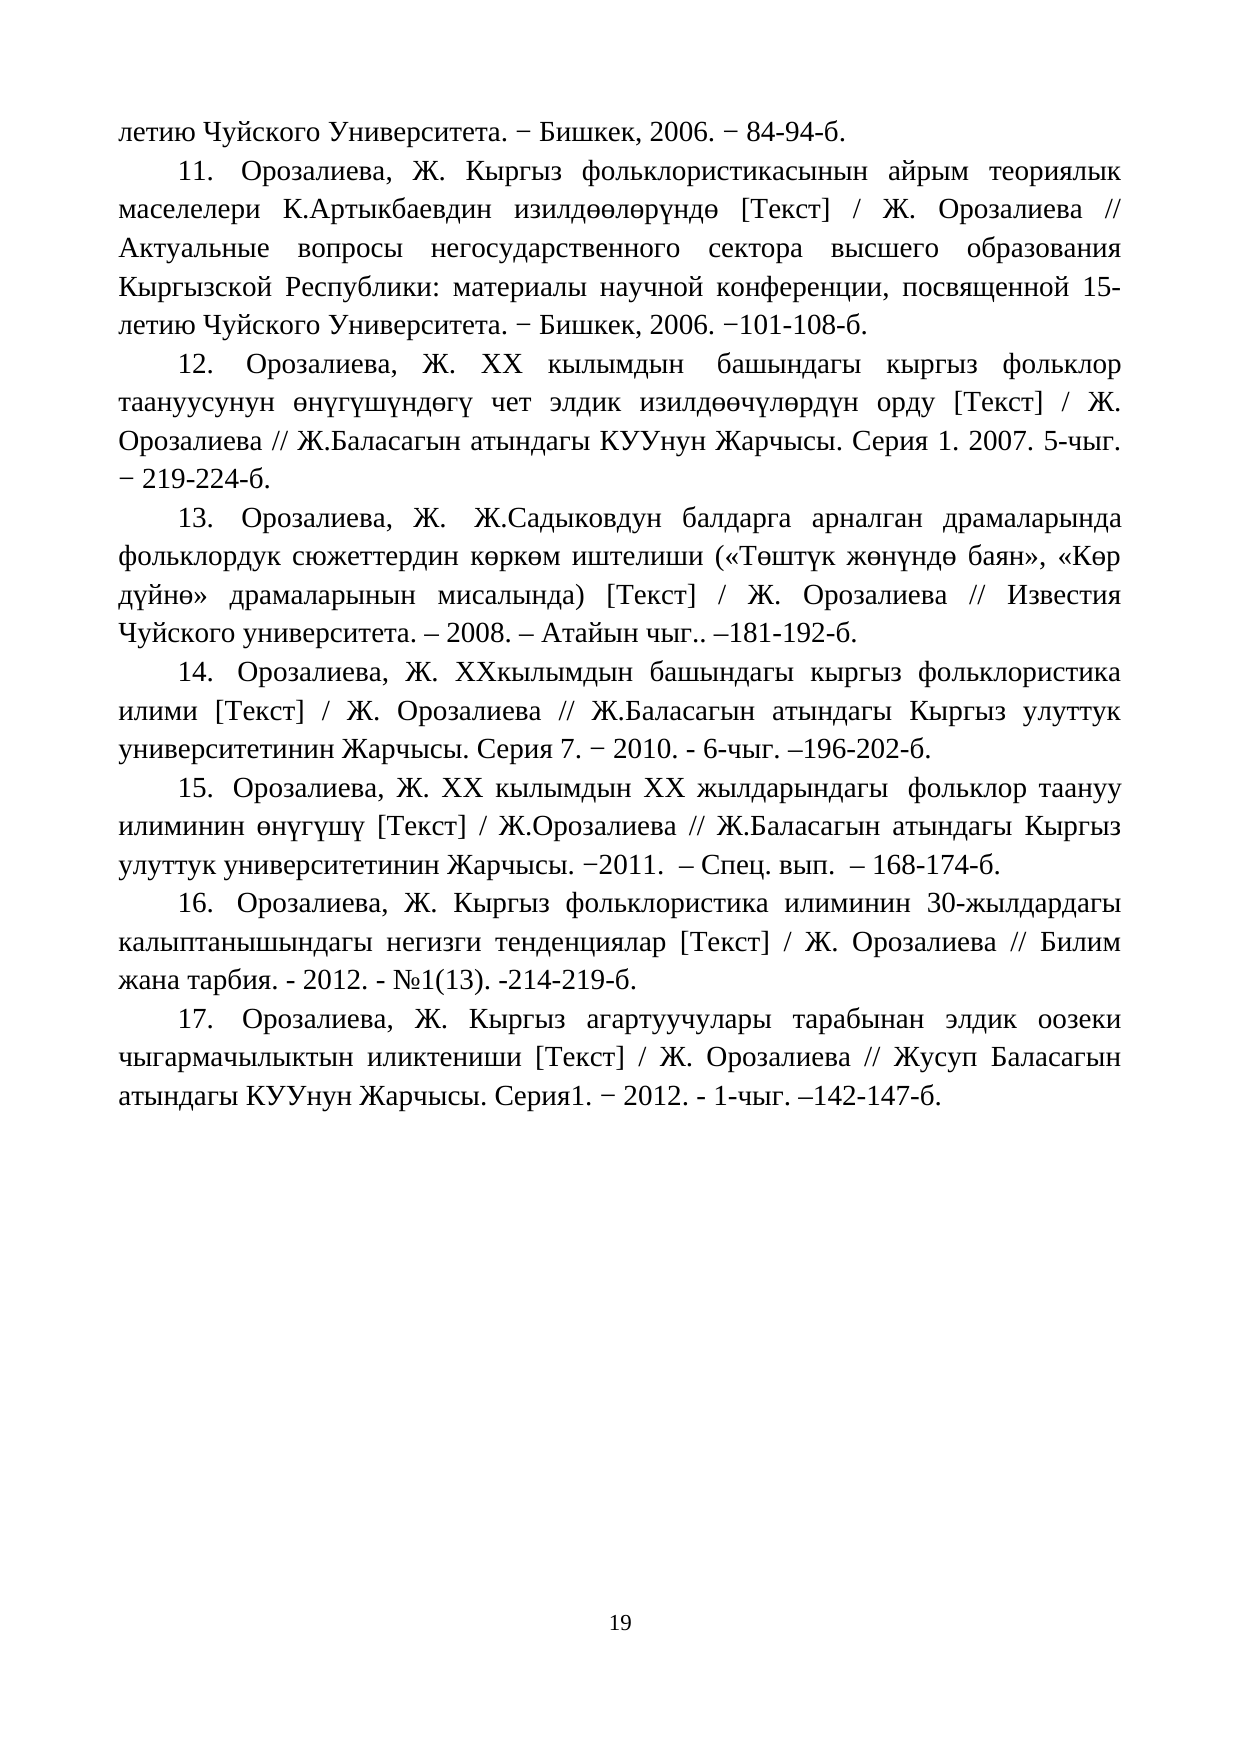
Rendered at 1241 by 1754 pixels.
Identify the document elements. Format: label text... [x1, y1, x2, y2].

text 15. Орозалиева, Ж. XX кылымдын XX жылдарындагы фольклор таануу илиминин өнүгүшү [Текст] / Ж.Орозалиева // Ж.Баласагын атындагы Кыргыз улуттук университетинин Жарчысы. −2011. – Спец. вып. – 168-174-б. [118, 770, 1122, 880]
text 13. Орозалиева, Ж. Ж.Садыковдун балдарга арналган драмаларында фольклордук сюжеттердин көркөм иштелиши («Төштүк жөнүндө баян», «Көр дүйнө» драмаларынын мисалында) [Текст] / Ж. Орозалиева // Известия Чуйского университета. – 2008. – Атайын чыг.. –181-192-б. [118, 500, 1122, 649]
text 16. Орозалиева, Ж. Кыргыз фольклористика илиминин 30-жылдардагы калыптанышындагы негизги тенденциялар [Текст] / Ж. Орозалиева // Билим жана тарбия. - 2012. - №1(13). -214-219-б. [118, 885, 1122, 996]
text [118, 114, 1122, 148]
text 17. Орозалиева, Ж. Кыргыз агартуучулары тарабынан элдик оозеки чыгармачылыктын иликтениши [Текст] / Ж. Орозалиева // Жусуп Баласагын атындагы КУУнун Жарчысы. Серия1. − 2012. - 1-чыг. –142-147-б. [118, 1001, 1122, 1112]
text 14. Орозалиева, Ж. XXкылымдын башындагы кыргыз фольклористика илими [Текст] / Ж. Орозалиева // Ж.Баласагын атындагы Кыргыз улуттук университетинин Жарчысы. Серия 7. − 2010. - 6-чыг. –196-202-б. [118, 654, 1122, 765]
text 11. Орозалиева, Ж. Кыргыз фольклористикасынын айрым теориялык маселелери К.Артыкбаевдин изилдөөлөрүндө [Текст] / Ж. Орозалиева // Актуальные вопросы негосударственного сектора высшего образования Кыргызской Республики: материалы научной конференции, посвященной 15-летию Чуйского Университета. − Бишкек, 2006. −101-108-б. [118, 153, 1122, 341]
text 12. Орозалиева, Ж. XX кылымдын башындагы кыргыз фольклор таануусунун өнүгүшүндөгү чет элдик изилдөөчүлөрдүн орду [Текст] / Ж. Орозалиева // Ж.Баласагын атындагы КУУнун Жарчысы. Серия 1. 2007. 5-чыг. − 219-224-б. [118, 346, 1122, 495]
